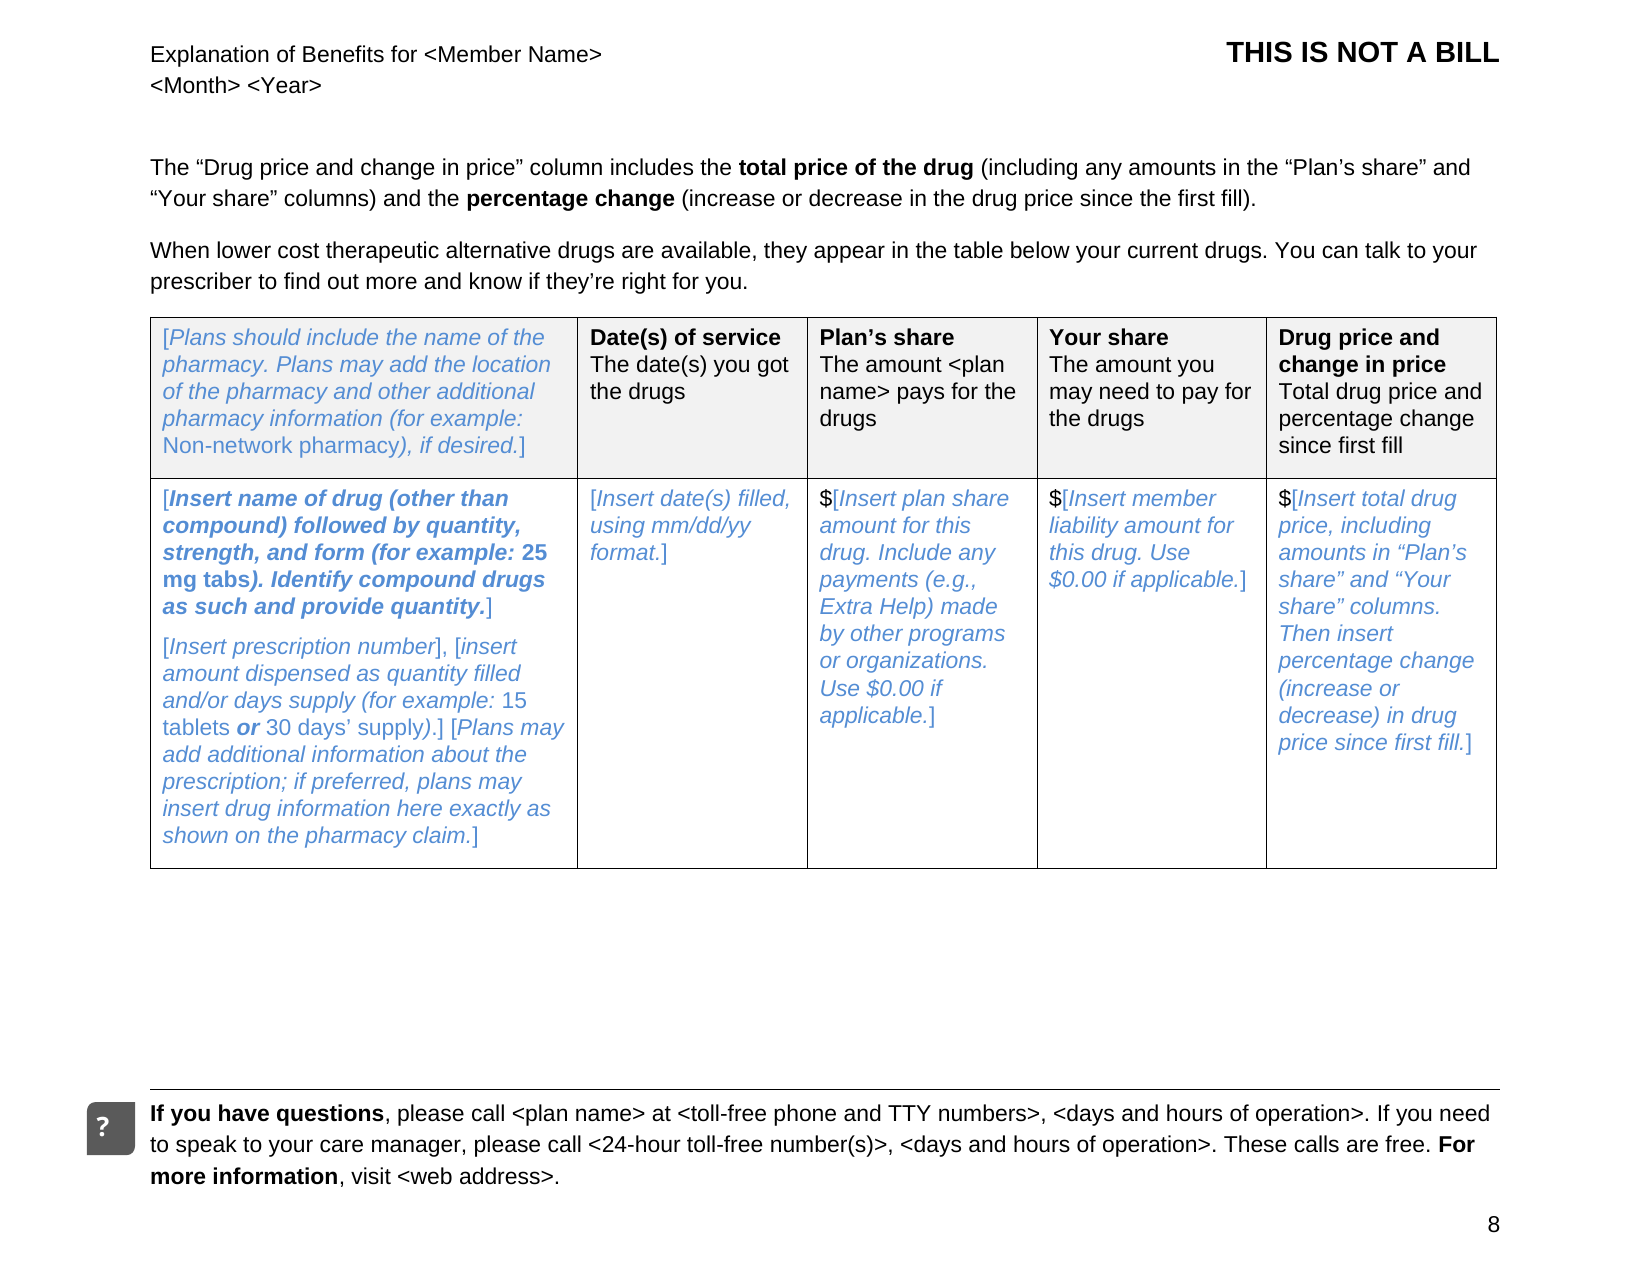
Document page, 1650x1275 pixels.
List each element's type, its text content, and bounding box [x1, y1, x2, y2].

table_cell $[Insert total drug price, including amounts in “Plan’s share” and “Your share” columns. Then insert percentage change (increase or decrease) in drug price since first fill.] [1267, 479, 1496, 868]
table_header Drug price and change in price Total drug price and percentage change since first fill [1267, 318, 1496, 478]
table_cell [Insert date(s) filled, using mm/dd/yy format.] [578, 479, 807, 868]
table_cell $[Insert member liability amount for this drug. Use $0.00 if applicable.] [1038, 479, 1266, 868]
text When lower cost therapeutic alternative drugs are available, they appear in the table below your current drugs. You can talk to your prescriber to find out more and know if they’re right for you. [150, 233, 1500, 296]
text The “Drug price and change in price” column includes the total price of the drug (including any amounts in the “Plan’s share” and “Your share” columns) and the percentage change (increase or decrease in the drug price since the first fill). [150, 150, 1500, 212]
table_header Plan’s share The amount <plan name> pays for the drugs [808, 318, 1037, 478]
table_header Date(s) of service The date(s) you got the drugs [578, 318, 807, 478]
table_cell $[Insert plan share amount for this drug. Include any payments (e.g., Extra Help) made by other programs or organizations. Use $0.00 if applicable.] [808, 479, 1037, 868]
table_cell [Insert name of drug (other than compound) followed by quantity, strength, and form (for example: 25 mg tabs). Identify compound drugs as such and provide quantity.] [Insert prescription number], [insert amount dispensed as quantity filled and/or days supply (for example: 15 tablets or 30 days’ supply).] [Plans may add additional information about the prescription; if preferred, plans may insert drug information here exactly as shown on the pharmacy claim.] [151, 479, 577, 868]
table_header [Plans should include the name of the pharmacy. Plans may add the location of the pharmacy and other additional pharmacy information (for example: Non-network pharmacy), if desired.] [151, 318, 577, 478]
table_header Your share The amount you may need to pay for the drugs [1038, 318, 1266, 478]
